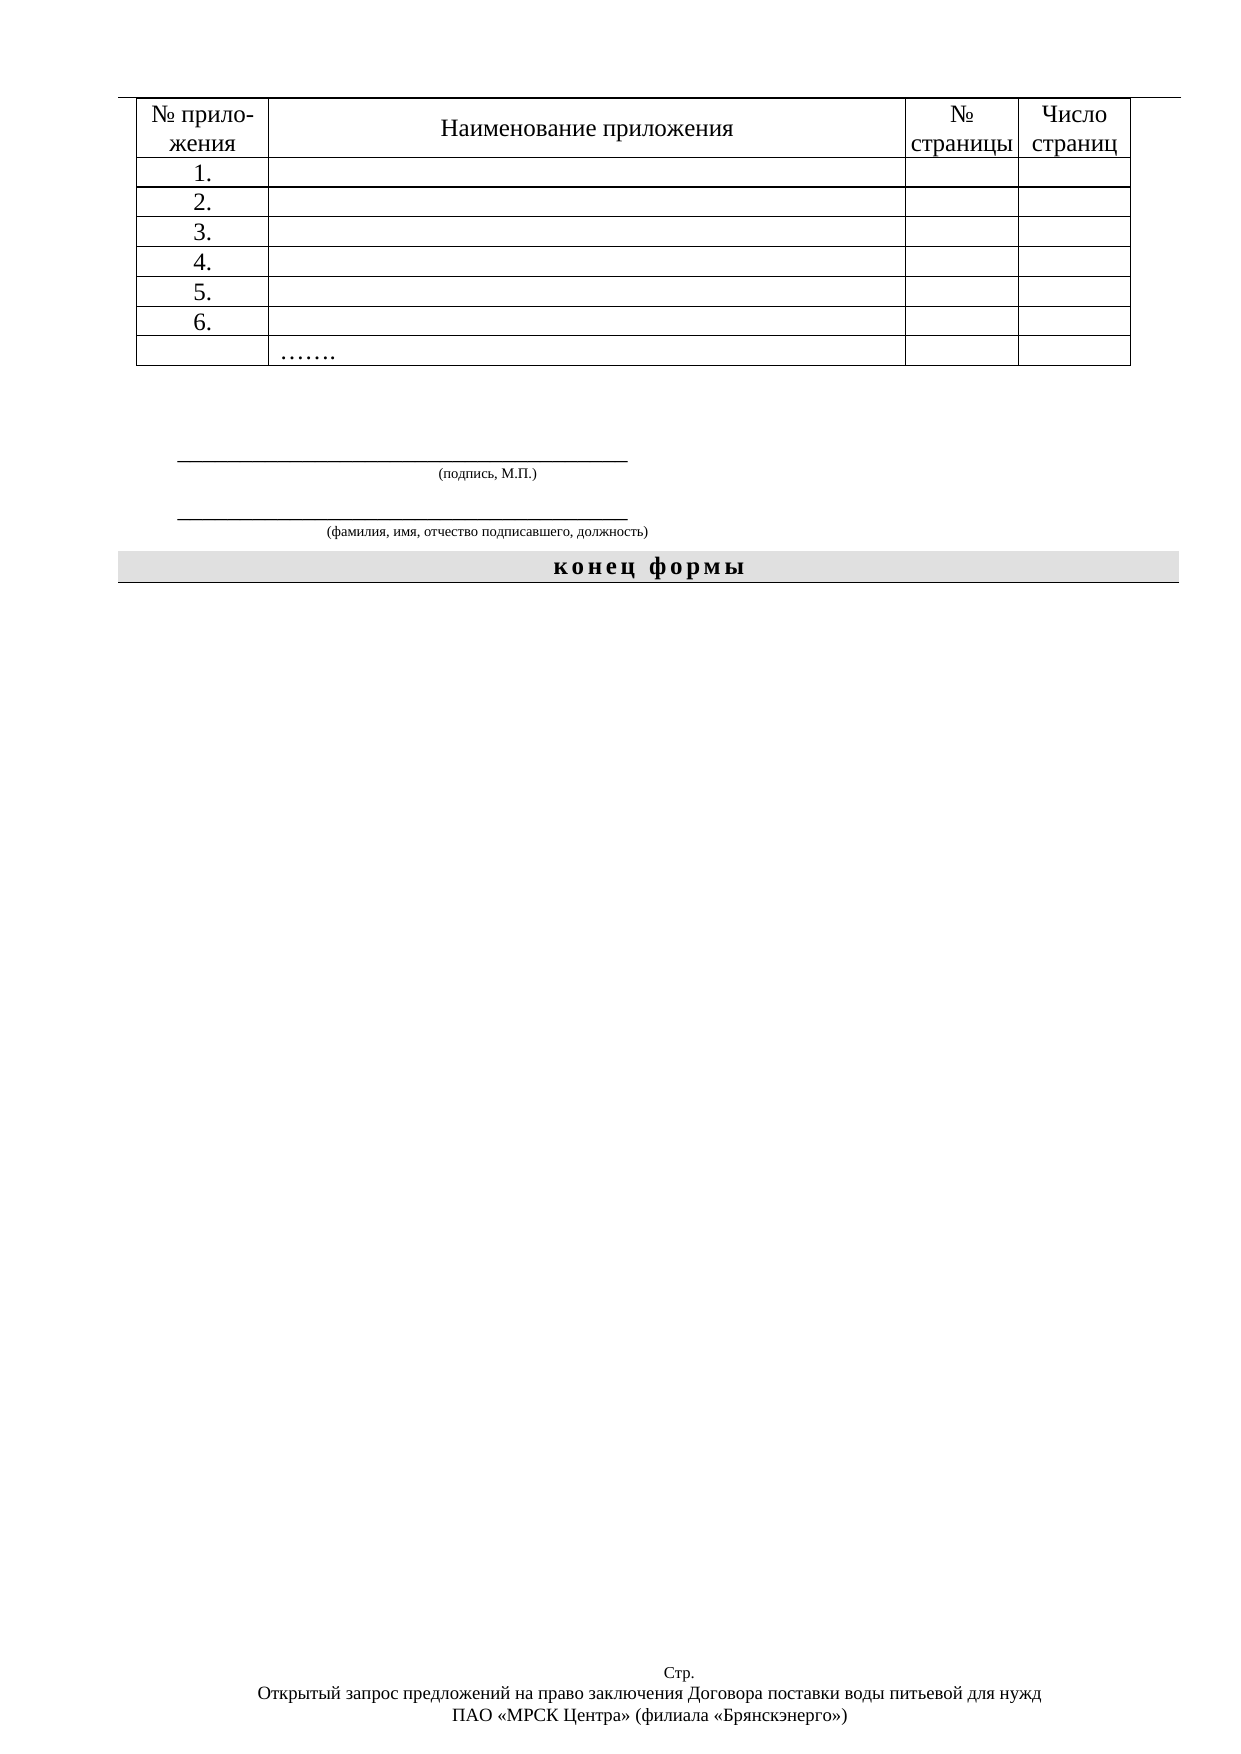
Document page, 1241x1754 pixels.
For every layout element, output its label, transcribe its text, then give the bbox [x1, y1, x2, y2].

table_cell 2. [137, 188, 268, 216]
table_cell [1019, 188, 1130, 216]
table_cell [906, 336, 1018, 365]
table_cell [906, 158, 1018, 186]
table_cell [906, 217, 1018, 246]
table_cell [1019, 277, 1130, 306]
table_cell [906, 277, 1018, 306]
table_cell [269, 217, 905, 246]
table_cell 1. [137, 158, 268, 186]
text конец формы [118, 551, 1179, 582]
table_cell [906, 247, 1018, 276]
text (подпись, М.П.) [118, 465, 797, 494]
table_cell [1019, 158, 1130, 186]
table_cell 5. [137, 277, 268, 306]
table_cell [269, 158, 905, 186]
table_cell [269, 247, 905, 276]
text (фамилия, имя, отчество подписавшего, должность) [118, 522, 797, 551]
table_cell [906, 188, 1018, 216]
table_cell [269, 277, 905, 306]
table_cell [906, 307, 1018, 335]
table_cell 6. [137, 307, 268, 335]
table_cell 4. [137, 247, 268, 276]
table_cell [1019, 336, 1130, 365]
table_cell ……. [269, 336, 905, 365]
table_header № прило-жения [137, 99, 268, 157]
table_header Наименование приложения [269, 99, 905, 157]
table_cell [1019, 247, 1130, 276]
table_header Число страниц [1019, 99, 1130, 157]
table_cell 3. [137, 217, 268, 246]
table_cell [137, 336, 268, 365]
table_cell [269, 307, 905, 335]
table_cell [1019, 217, 1130, 246]
table_cell [1019, 307, 1130, 335]
table_header № страницы [906, 99, 1018, 157]
text ____________________________________ [118, 436, 1181, 465]
text ____________________________________ [118, 494, 1181, 522]
table_cell [269, 188, 905, 216]
